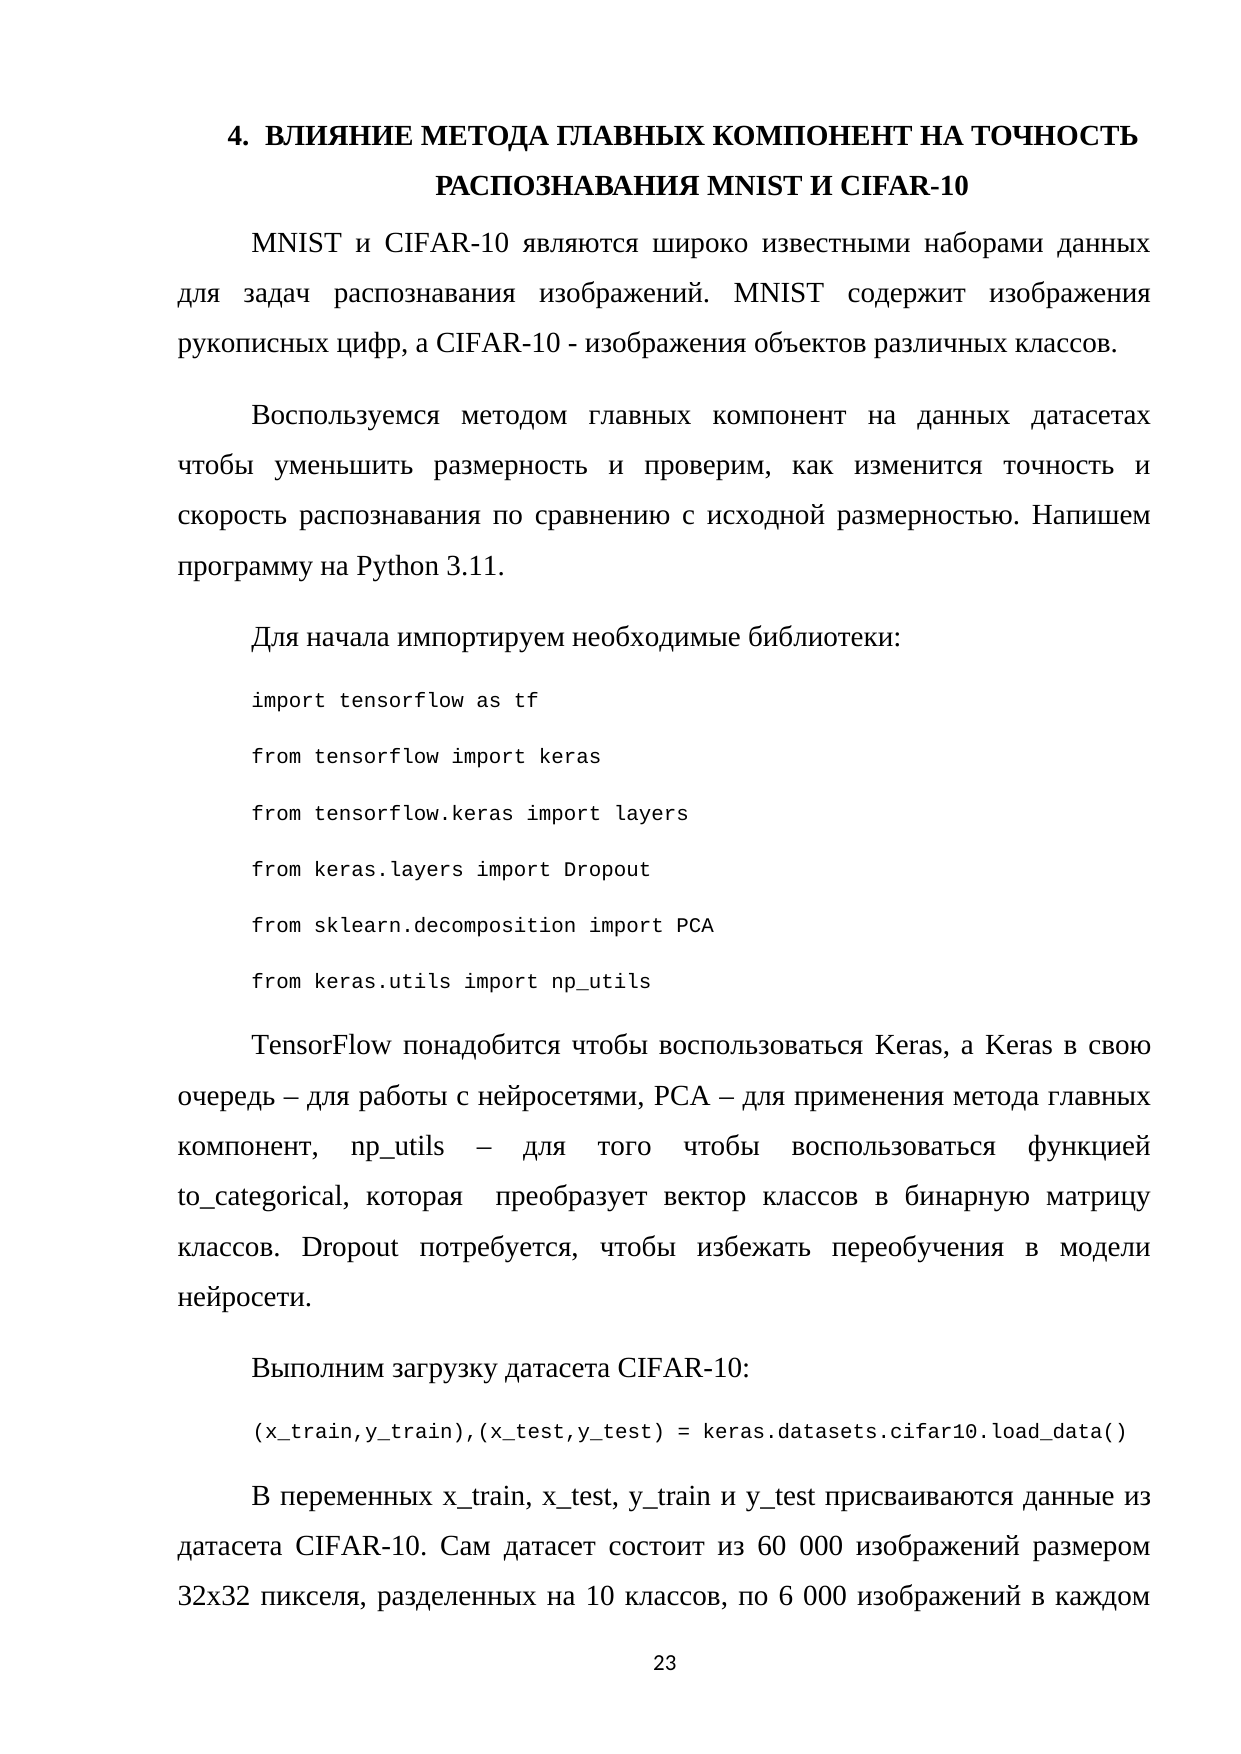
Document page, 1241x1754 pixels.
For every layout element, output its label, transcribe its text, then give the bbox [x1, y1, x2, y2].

text MNIST и CIFAR-10 являются широко известными наборами данных для задач распознавания изображений. MNIST содержит изображения рукописных цифр, а CIFAR-10 - изображения объектов различных классов. [177, 225, 1152, 359]
text (x_train,y_train),(x_test,y_test) = keras.datasets.cifar10.load_data() [177, 1421, 1152, 1445]
text Выполним загрузку датасета СIFAR-10: [177, 1350, 1152, 1384]
text from tensorflow import keras [251, 746, 1152, 770]
text from keras.layers import Dropout [251, 859, 1152, 882]
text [177, 1478, 1152, 1612]
text from sklearn.decomposition import PCA [251, 915, 1152, 939]
text Для начала импортируем необходимые библиотеки: [177, 619, 1152, 652]
text from tensorflow.keras import layers [251, 802, 1152, 826]
text from keras.utils import np_utils [251, 971, 1152, 995]
subtitle ВЛИЯНИЕ МЕТОДА ГЛАВНЫХ КОМПОНЕНТ НА ТОЧНОСТЬ РАСПОЗНАВАНИЯ MNIST И CIFAR-10 [215, 118, 1152, 202]
text import tensorflow as tf [251, 690, 1152, 714]
text Воспользуемся методом главных компонент на данных датасетах чтобы уменьшить размерность и проверим, как изменится точность и скорость распознавания по сравнению с исходной размерностью. Напишем программу на Python 3.11. [177, 397, 1152, 581]
text TensorFlow понадобится чтобы воспользоваться Keras, а Keras в свою очередь – для работы с нейросетями, PCA – для применения метода главных компонент, np_utils – для того чтобы воспользоваться функцией to_categorical, которая преобразует вектор классов в бинарную матрицу классов. Dropout потребуется, чтобы избежать переобучения в модели нейросети. [177, 1027, 1152, 1313]
